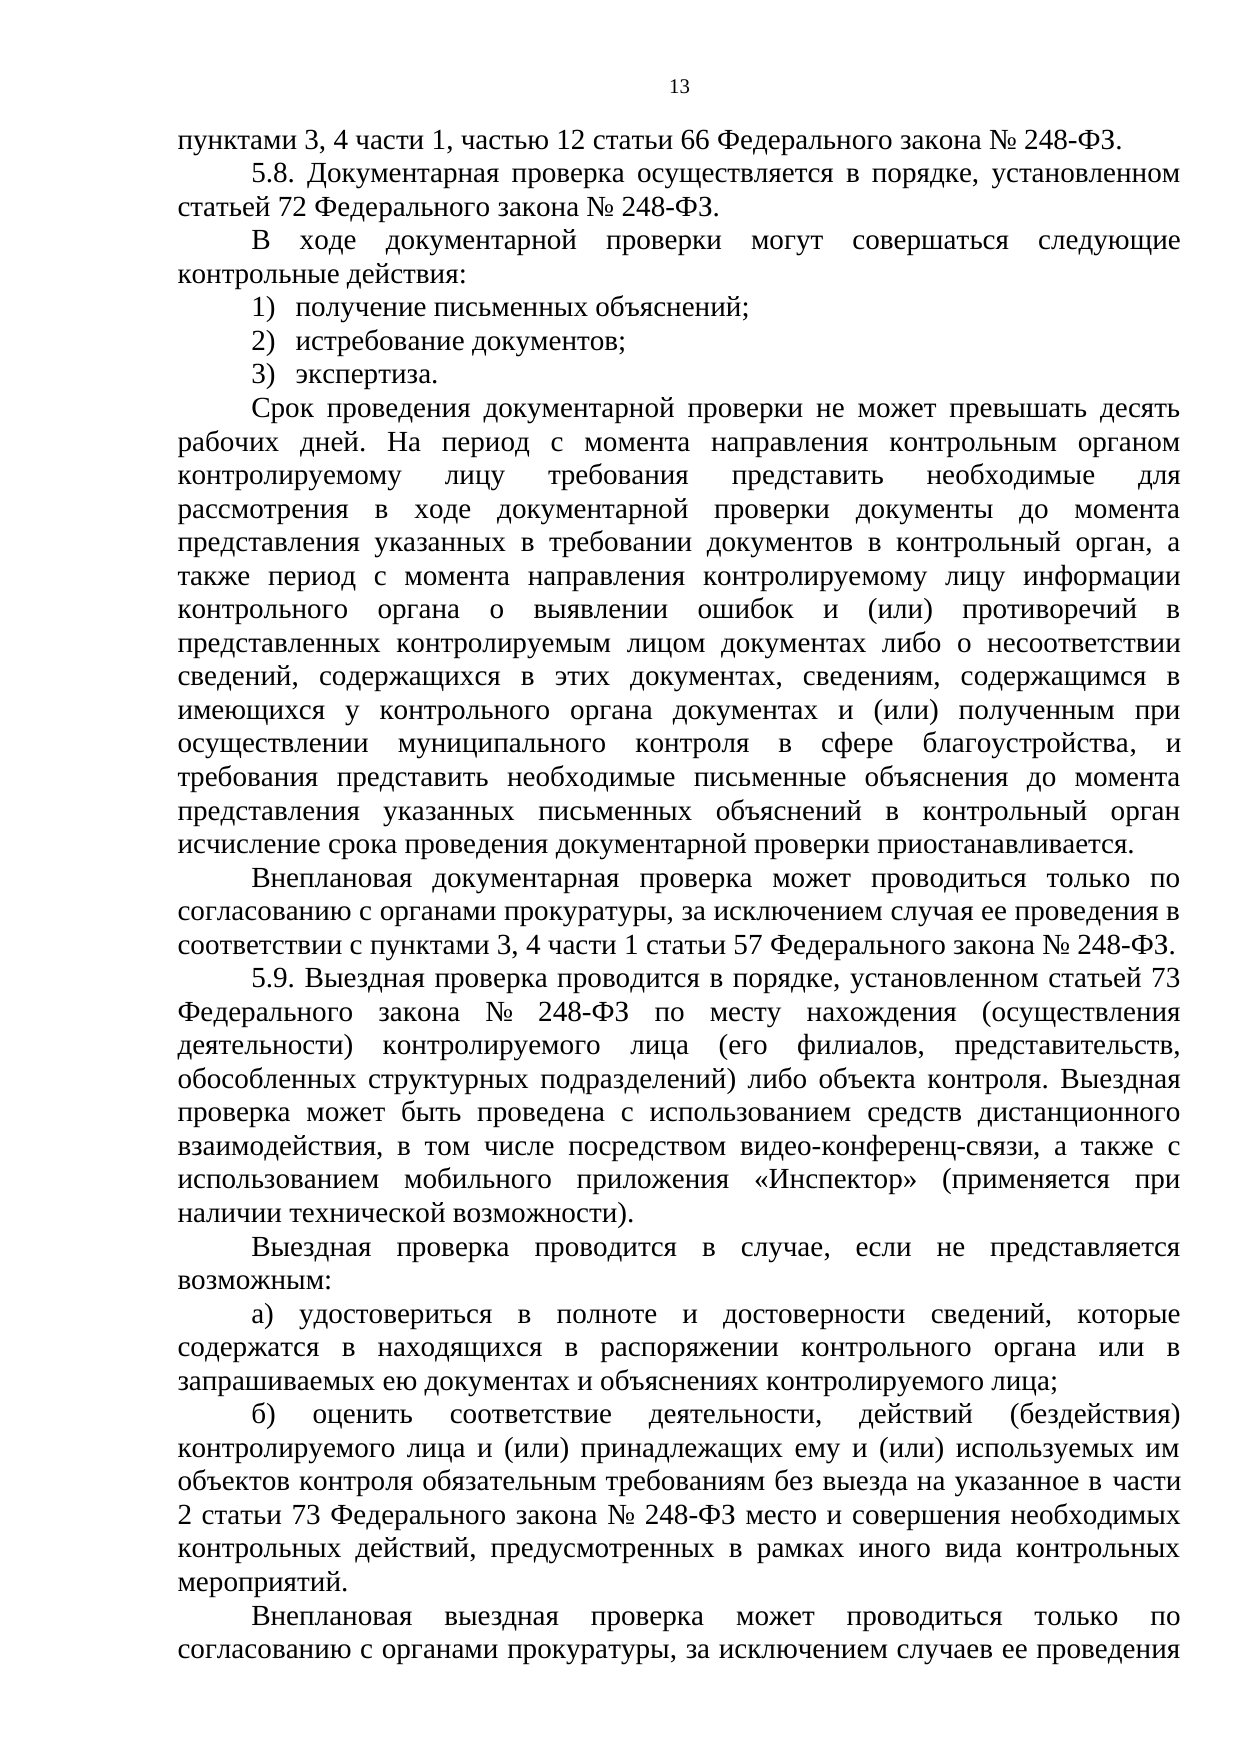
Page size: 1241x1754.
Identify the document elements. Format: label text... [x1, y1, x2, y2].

text 5.9. Выездная проверка проводится в порядке, установленном статьей 73 Федерального закона № 248-ФЗ по месту нахождения (осуществления деятельности) контролируемого лица (его филиалов, представительств, обособленных структурных подразделений) либо объекта контроля. Выездная проверка может быть проведена с использованием средств дистанционного взаимодействия, в том числе посредством видео-конференц-связи, а также с использованием мобильного приложения «Инспектор» (применяется при наличии технической возможности). [177, 960, 1181, 1229]
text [177, 122, 1181, 155]
text б) оценить соответствие деятельности, действий (бездействия) контролируемого лица и (или) принадлежащих ему и (или) используемых им объектов контроля обязательным требованиям без выезда на указанное в части 2 статьи 73 Федерального закона № 248-ФЗ место и совершения необходимых контрольных действий, предусмотренных в рамках иного вида контрольных мероприятий. [177, 1396, 1181, 1598]
list истребование документов; [177, 323, 1181, 357]
list получение письменных объяснений; [177, 289, 1181, 323]
text 5.8. Документарная проверка осуществляется в порядке, установленном статьей 72 Федерального закона № 248-ФЗ. [177, 155, 1181, 222]
list экспертиза. [177, 357, 1181, 390]
text Выездная проверка проводится в случае, если не представляется возможным: [177, 1229, 1181, 1296]
text Внеплановая документарная проверка может проводиться только по согласованию с органами прокуратуры, за исключением случая ее проведения в соответствии с пунктами 3, 4 части 1 статьи 57 Федерального закона № 248-ФЗ. [177, 860, 1181, 960]
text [177, 1598, 1181, 1665]
text В ходе документарной проверки могут совершаться следующие контрольные действия: [177, 222, 1181, 289]
text Срок проведения документарной проверки не может превышать десять рабочих дней. На период с момента направления контрольным органом контролируемому лицу требования представить необходимые для рассмотрения в ходе документарной проверки документы до момента представления указанных в требовании документов в контрольный орган, а также период с момента направления контролируемому лицу информации контрольного органа о выявлении ошибок и (или) противоречий в представленных контролируемым лицом документах либо о несоответствии сведений, содержащихся в этих документах, сведениям, содержащимся в имеющихся у контрольного органа документах и (или) полученным при осуществлении муниципального контроля в сфере благоустройства, и требования представить необходимые письменные объяснения до момента представления указанных письменных объяснений в контрольный орган исчисление срока проведения документарной проверки приостанавливается. [177, 390, 1181, 860]
text а) удостовериться в полноте и достоверности сведений, которые содержатся в находящихся в распоряжении контрольного органа или в запрашиваемых ею документах и объяснениях контролируемого лица; [177, 1296, 1181, 1396]
